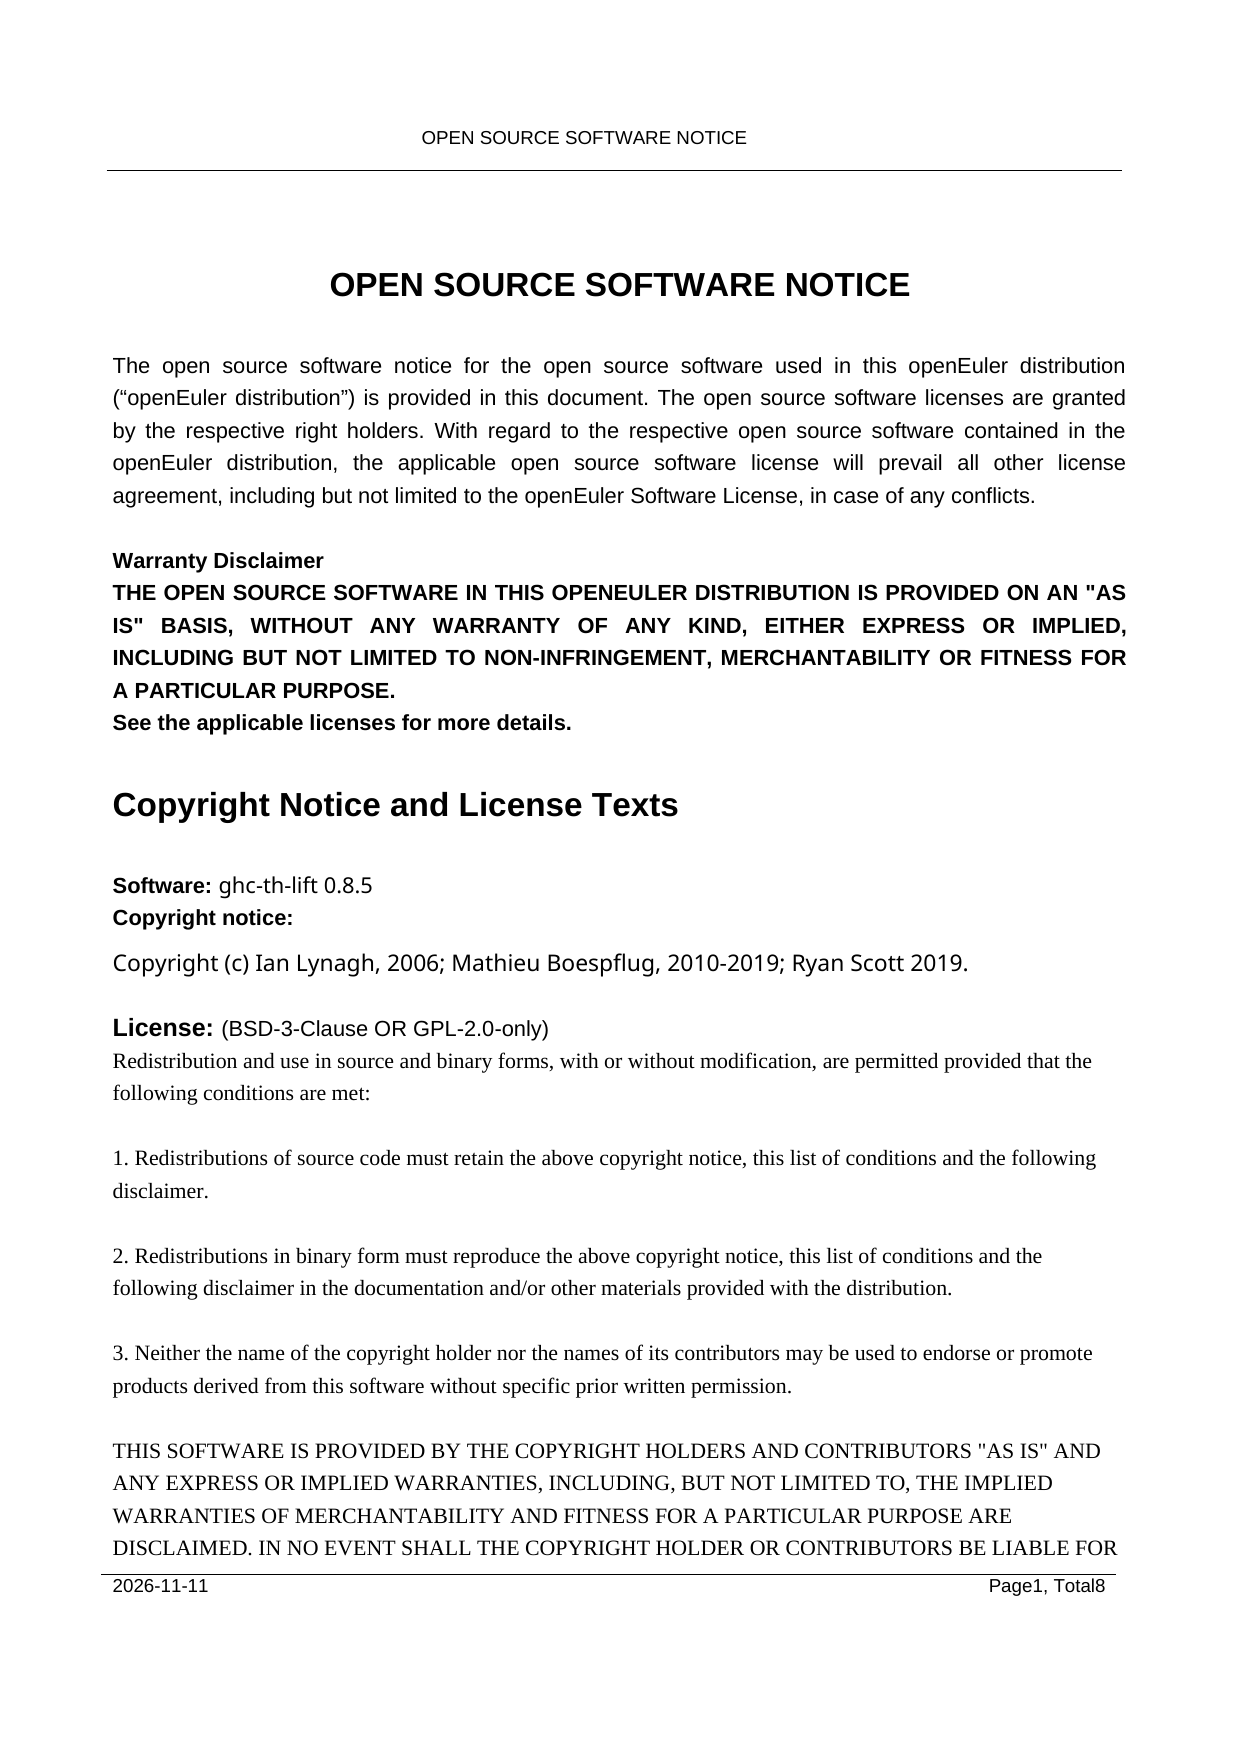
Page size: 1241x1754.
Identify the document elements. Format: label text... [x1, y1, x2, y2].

text OPEN SOURCE SOFTWARE NOTICE [112, 251, 1128, 316]
text THE OPEN SOURCE SOFTWARE IN THIS OPENEULER DISTRIBUTION IS PROVIDED ON AN "AS IS" BASIS, WITHOUT ANY WARRANTY OF ANY KIND, EITHER EXPRESS OR IMPLIED, INCLUDING BUT NOT LIMITED TO NON-INFRINGEMENT, MERCHANTABILITY OR FITNESS FOR A PARTICULAR PURPOSE. See the applicable licenses for more details. [112, 576, 1128, 739]
text Copyright (c) Ian Lynagh, 2006; Mathieu Boespflug, 2010-2019; Ryan Scott 2019. [112, 947, 1128, 1012]
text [112, 1044, 1128, 1564]
text Warranty Disclaimer [112, 544, 1128, 576]
text License: (BSD-3-Clause OR GPL-2.0-only) [112, 1012, 1128, 1044]
text Copyright Notice and License Texts [112, 771, 1128, 836]
text The open source software notice for the open source software used in this openEuler distribution (“openEuler distribution”) is provided in this document. The open source software licenses are granted by the respective right holders. With regard to the respective open source software contained in the openEuler distribution, the applicable open source software license will prevail all other license agreement, including but not limited to the openEuler Software License, in case of any conflicts. [112, 349, 1128, 511]
title Software: ghc-th-lift 0.8.5 [112, 869, 1128, 901]
text Copyright notice: [112, 901, 1128, 934]
